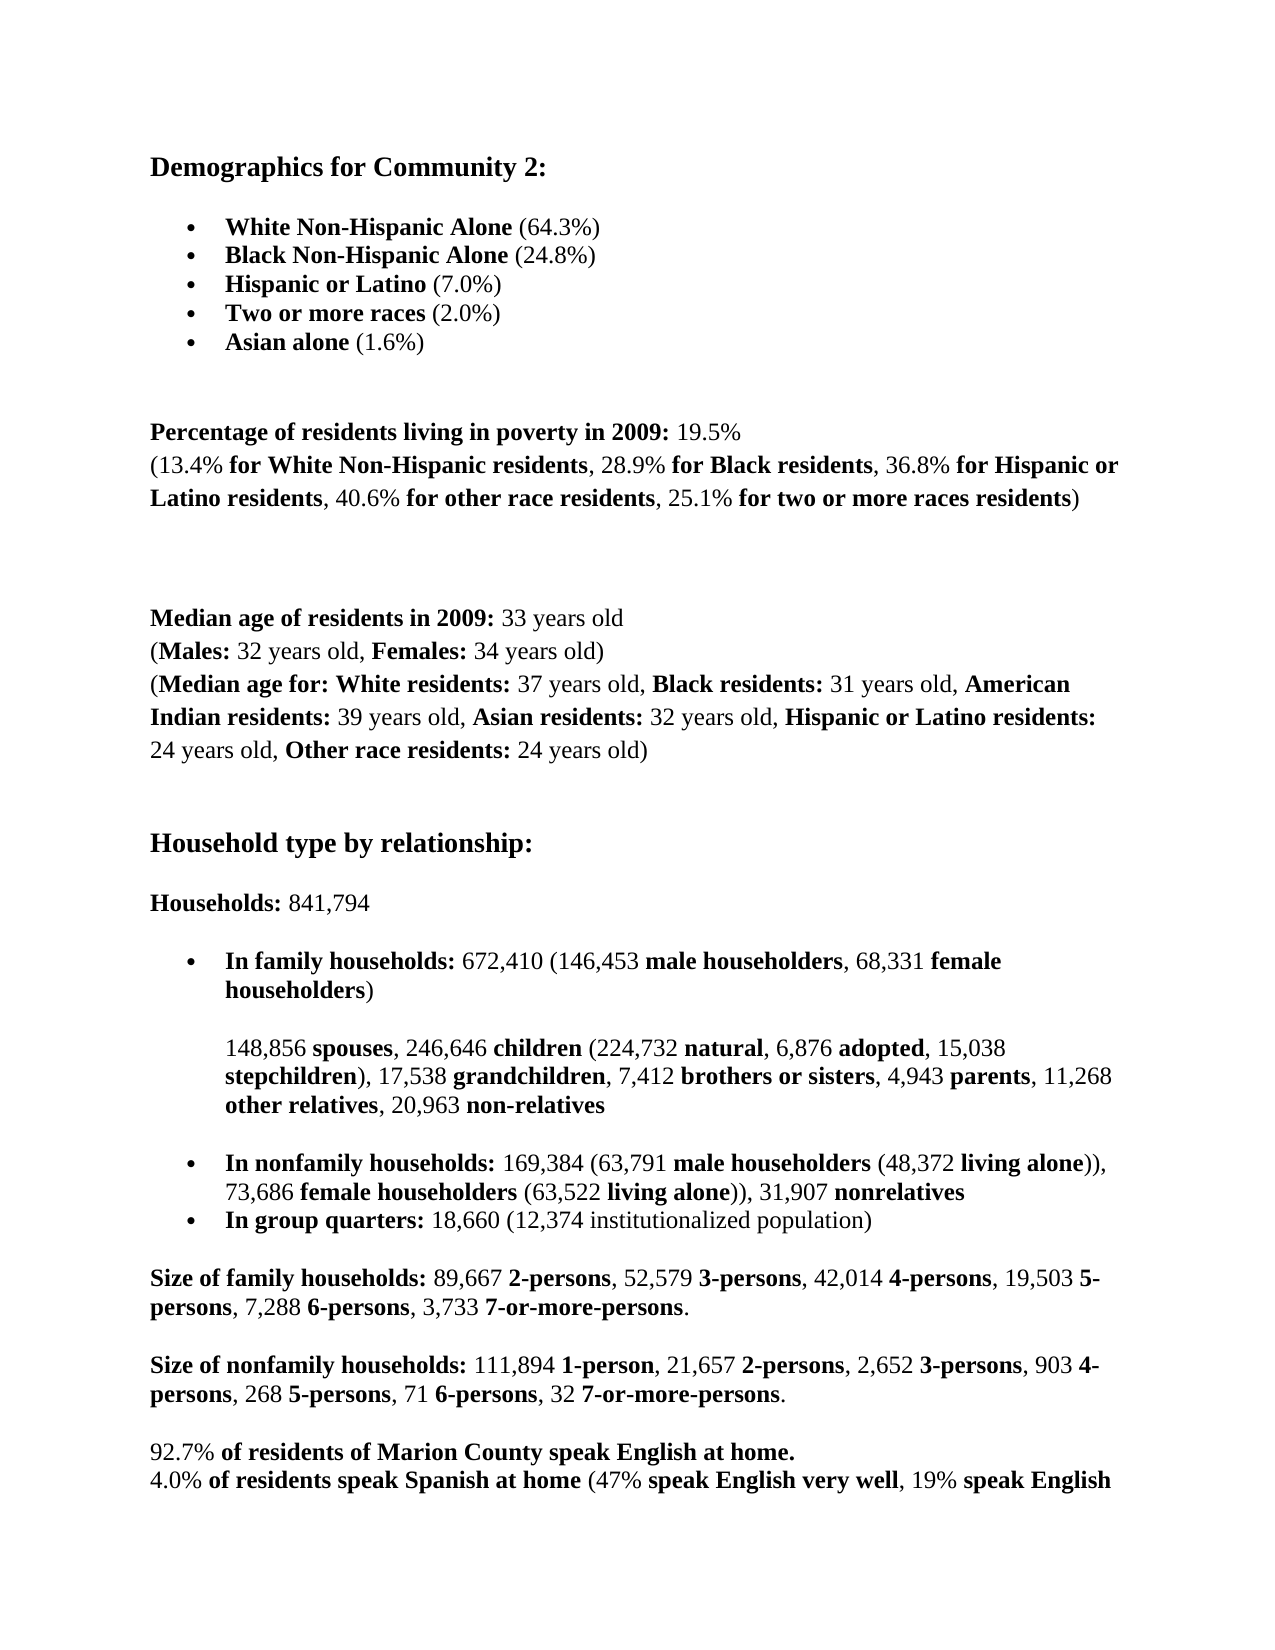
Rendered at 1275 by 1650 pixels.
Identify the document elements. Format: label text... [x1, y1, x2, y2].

list Black Non-Hispanic Alone (24.8%) [187, 240, 1125, 269]
list Two or more races (2.0%) [187, 298, 1125, 327]
text Demographics for Community 2: [150, 150, 1125, 182]
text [150, 1437, 1125, 1494]
text Household type by relationship: [150, 798, 1125, 859]
text Households: 841,794 [150, 888, 1125, 917]
list Asian alone (1.6%) [187, 327, 1125, 355]
text 148,856 spouses, 246,646 children (224,732 natural, 6,876 adopted, 15,038 stepchildren), 17,538 grandchildren, 7,412 brothers or sisters, 4,943 parents, 11,268 other relatives, 20,963 non-relatives [225, 1033, 1125, 1119]
text Percentage of residents living in poverty in 2009: 19.5% (13.4% for White Non-Hispanic residents, 28.9% for Black residents, 36.8% for Hispanic or Latino residents, 40.6% for other race residents, 25.1% for two or more races residents) [150, 384, 1125, 512]
list In family households: 672,410 (146,453 male householders, 68,331 female householders) [187, 946, 1125, 1003]
text Size of nonfamily households: 111,894 1-person, 21,657 2-persons, 2,652 3-persons, 903 4-persons, 268 5-persons, 71 6-persons, 32 7-or-more-persons. [150, 1350, 1125, 1408]
text Size of family households: 89,667 2-persons, 52,579 3-persons, 42,014 4-persons, 19,503 5-persons, 7,288 6-persons, 3,733 7-or-more-persons. [150, 1263, 1125, 1321]
list White Non-Hispanic Alone (64.3%) [187, 212, 1125, 240]
text Median age of residents in 2009: 33 years old (Males: 32 years old, Females: 34 years old) (Median age for: White residents: 37 years old, Black residents: 31 years old, American Indian residents: 39 years old, Asian residents: 32 years old, Hispanic or Latino residents: 24 years old, Other race residents: 24 years old) [150, 537, 1125, 764]
list In group quarters: 18,660 (12,374 institutionalized population) [187, 1206, 1125, 1234]
list In nonfamily households: 169,384 (63,791 male householders (48,372 living alone)), 73,686 female householders (63,522 living alone)), 31,907 nonrelatives [187, 1148, 1125, 1206]
list Hispanic or Latino (7.0%) [187, 269, 1125, 298]
